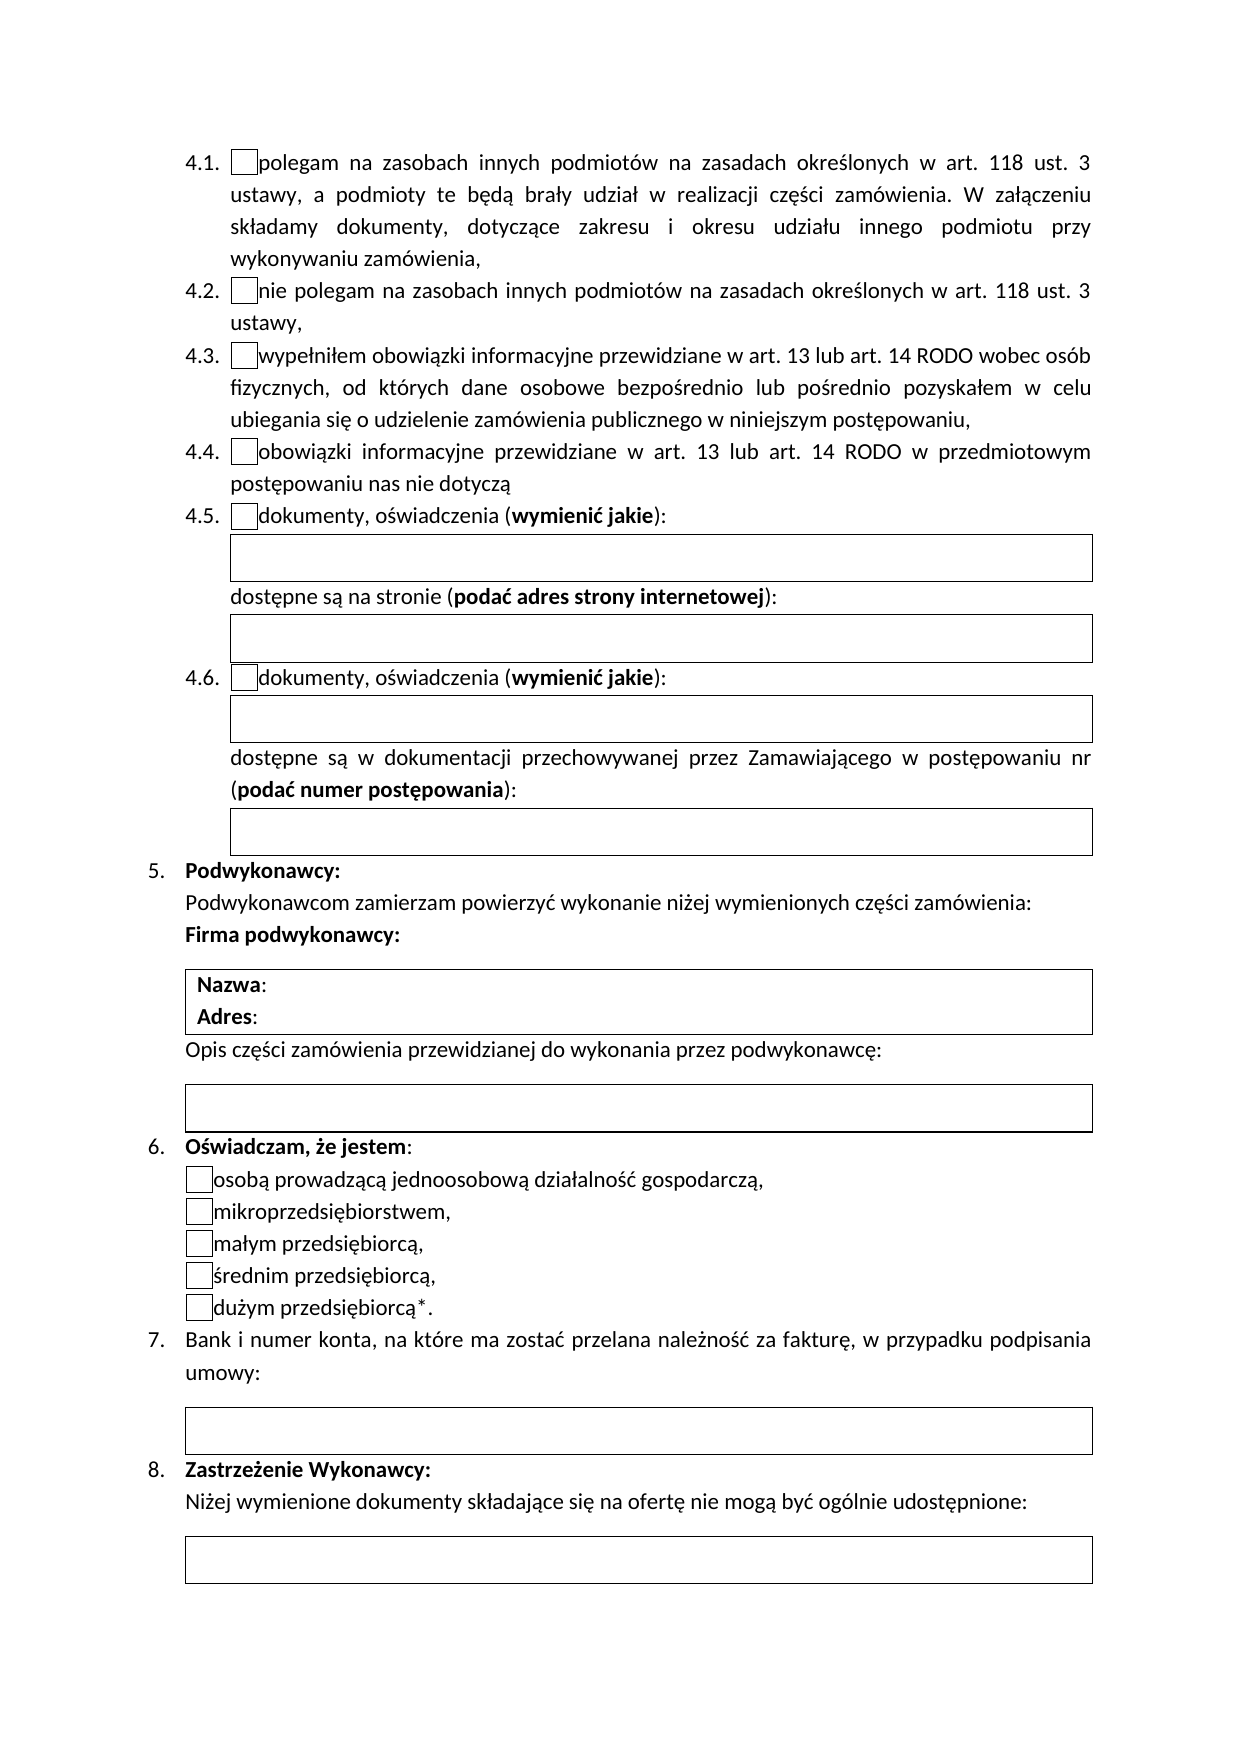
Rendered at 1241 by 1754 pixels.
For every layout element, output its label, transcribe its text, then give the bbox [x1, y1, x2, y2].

list osobą prowadzącą jednoosobową działalność gospodarczą, [185, 1165, 1093, 1193]
list polegam na zasobach innych podmiotów na zasadach określonych w art. 118 ust. 3 ustawy, a podmioty te będą brały udział w realizacji części zamówienia. W załączeniu składamy dokumenty, dotyczące zakresu i okresu udziału innego podmiotu przy wykonywaniu zamówienia, [185, 148, 1093, 272]
list wypełniłem obowiązki informacyjne przewidziane w art. 13 lub art. 14 RODO wobec osób fizycznych, od których dane osobowe bezpośrednio lub pośrednio pozyskałem w celu ubiegania się o udzielenie zamówienia publicznego w niniejszym postępowaniu, [185, 341, 1093, 433]
table_header [186, 1408, 1092, 1454]
list Firma podwykonawcy: [185, 920, 1093, 948]
list Podwykonawcy: Podwykonawcom zamierzam powierzyć wykonanie niżej wymienionych części zamówienia: [148, 856, 1093, 916]
list dużym przedsiębiorcą*. [185, 1293, 1093, 1321]
list Zastrzeżenie Wykonawcy: [148, 1455, 1093, 1483]
list dostępne są na stronie (podać adres strony internetowej): [230, 582, 1093, 610]
list małym przedsiębiorcą, [185, 1229, 1093, 1257]
table_header [231, 809, 1092, 855]
list Opis części zamówienia przewidzianej do wykonania przez podwykonawcę: [185, 1035, 1093, 1063]
list dokumenty, oświadczenia (wymienić jakie): [185, 663, 1093, 691]
table_header [231, 696, 1092, 742]
list Oświadczam, że jestem: [148, 1132, 1093, 1161]
list średnim przedsiębiorcą, [185, 1261, 1093, 1289]
table_header [186, 1537, 1092, 1583]
list Bank i numer konta, na które ma zostać przelana należność za fakturę, w przypadku podpisania umowy: [148, 1326, 1093, 1386]
table_header [186, 1085, 1092, 1131]
list Niżej wymienione dokumenty składające się na ofertę nie mogą być ogólnie udostępnione: [185, 1487, 1093, 1515]
table_header [231, 615, 1092, 662]
table_header Nazwa: Adres: [186, 970, 1092, 1034]
list mikroprzedsiębiorstwem, [185, 1197, 1093, 1225]
list dostępne są w dokumentacji przechowywanej przez Zamawiającego w postępowaniu nr (podać numer postępowania): [230, 743, 1093, 803]
list dokumenty, oświadczenia (wymienić jakie): [185, 502, 1093, 530]
list nie polegam na zasobach innych podmiotów na zasadach określonych w art. 118 ust. 3 ustawy, [185, 276, 1093, 337]
list obowiązki informacyjne przewidziane w art. 13 lub art. 14 RODO w przedmiotowym postępowaniu nas nie dotyczą [185, 437, 1093, 497]
table_header [231, 535, 1092, 581]
